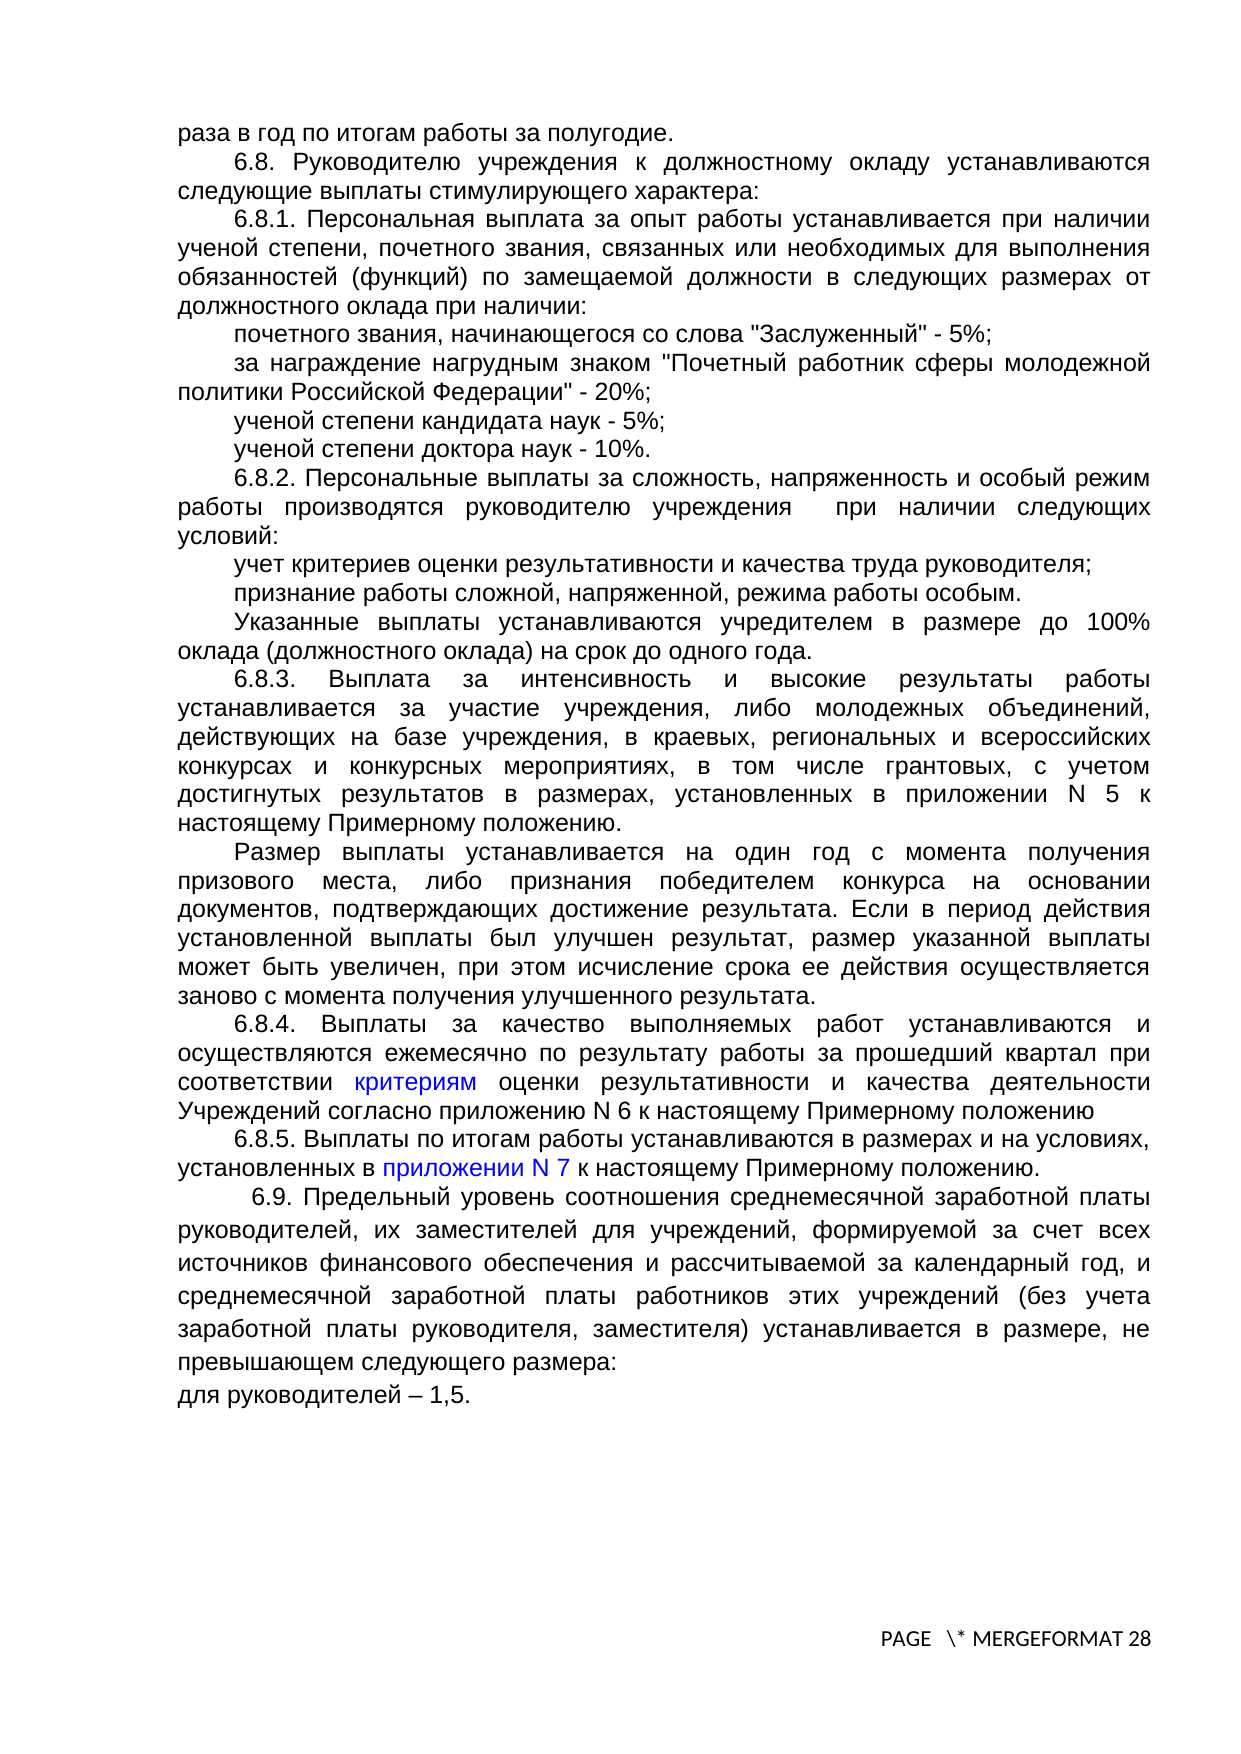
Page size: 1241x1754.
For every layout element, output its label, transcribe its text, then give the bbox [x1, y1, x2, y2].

text ученой степени кандидата наук - 5%; [177, 406, 1152, 434]
text 6.8.1. Персональная выплата за опыт работы устанавливается при наличии ученой степени, почетного звания, связанных или необходимых для выполнения обязанностей (функций) по замещаемой должности в следующих размерах от должностного оклада при наличии: [177, 204, 1152, 319]
text 6.9. Предельный уровень соотношения среднемесячной заработной платы руководителей, их заместителей для учреждений, формируемой за счет всех источников финансового обеспечения и рассчитываемой за календарный год, и среднемесячной заработной платы работников этих учреждений (без учета заработной платы руководителя, заместителя) устанавливается в размере, не превышающем следующего размера: [177, 1182, 1152, 1376]
text 6.8.5. Выплаты по итогам работы устанавливаются в размерах и на условиях, установленных в приложении N 7 к настоящему Примерному положению. [177, 1124, 1152, 1182]
text почетного звания, начинающегося со слова "Заслуженный" - 5%; [177, 319, 1152, 348]
text 6.8.2. Персональные выплаты за сложность, напряженность и особый режим работы производятся руководителю учреждения при наличии следующих условий: [177, 463, 1152, 549]
text 6.8.3. Выплата за интенсивность и высокие результаты работы устанавливается за участие учреждения, либо молодежных объединений, действующих на базе учреждения, в краевых, региональных и всероссийских конкурсах и конкурсных мероприятиях, в том числе грантовых, с учетом достигнутых результатов в размерах, установленных в приложении N 5 к настоящему Примерному положению. [177, 664, 1152, 837]
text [177, 118, 1152, 147]
text ученой степени доктора наук - 10%. [177, 434, 1152, 463]
text учет критериев оценки результативности и качества труда руководителя; [177, 549, 1152, 578]
text Указанные выплаты устанавливаются учредителем в размере до 100% оклада (должностного оклада) на срок до одного года. [177, 607, 1152, 664]
text 6.8. Руководителю учреждения к должностному окладу устанавливаются следующие выплаты стимулирующего характера: [177, 147, 1152, 204]
text для руководителей – 1,5. [177, 1380, 1152, 1409]
text 6.8.4. Выплаты за качество выполняемых работ устанавливаются и осуществляются ежемесячно по результату работы за прошедший квартал при соответствии критериям оценки результативности и качества деятельности Учреждений согласно приложению N 6 к настоящему Примерному положению [177, 1009, 1152, 1124]
text Размер выплаты устанавливается на один год с момента получения призового места, либо признания победителем конкурса на основании документов, подтверждающих достижение результата. Если в период действия установленной выплаты был улучшен результат, размер указанной выплаты может быть увеличен, при этом исчисление срока ее действия осуществляется заново с момента получения улучшенного результата. [177, 837, 1152, 1009]
text признание работы сложной, напряженной, режима работы особым. [177, 578, 1152, 607]
text за награждение нагрудным знаком "Почетный работник сферы молодежной политики Российской Федерации" - 20%; [177, 348, 1152, 406]
